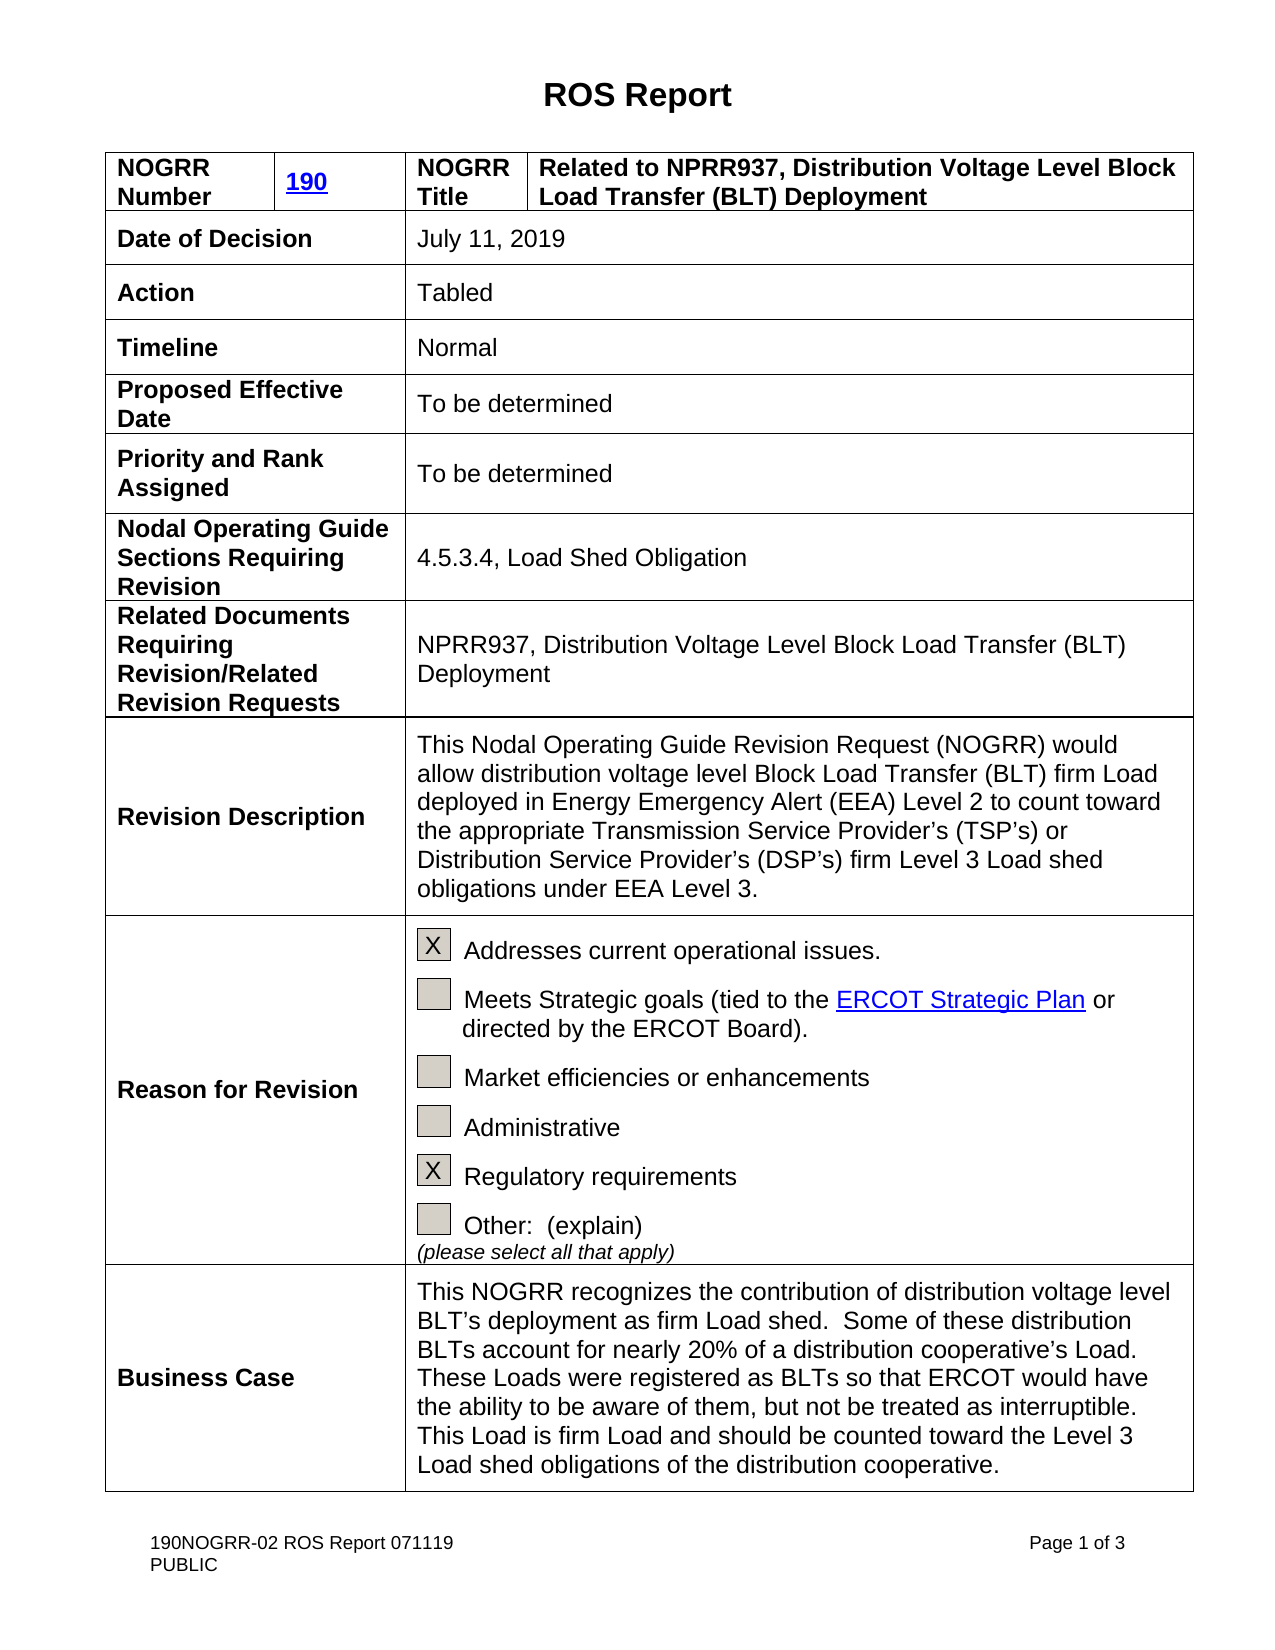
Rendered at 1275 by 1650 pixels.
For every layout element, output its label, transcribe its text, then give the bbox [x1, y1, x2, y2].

table_cell Normal [406, 320, 1193, 374]
table_cell July 11, 2019 [406, 211, 1193, 264]
table_cell To be determined [406, 434, 1193, 513]
table_header NOGRR Number [106, 153, 274, 210]
table_cell Priority and Rank Assigned [106, 434, 405, 513]
table_cell NPRR937, Distribution Voltage Level Block Load Transfer (BLT) Deployment [406, 601, 1193, 716]
table_cell Action [106, 265, 405, 319]
table_cell To be determined [406, 375, 1193, 432]
table_cell Business Case [106, 1265, 405, 1491]
table_header 190 [275, 153, 405, 210]
table_cell This NOGRR recognizes the contribution of distribution voltage level BLT’s deployment as firm Load shed. Some of these distribution BLTs account for nearly 20% of a distribution cooperative’s Load. These Loads were registered as BLTs so that ERCOT would have the ability to be aware of them, but not be treated as interruptible. This Load is firm Load and should be counted toward the Level 3 Load shed obligations of the distribution cooperative. [406, 1265, 1193, 1491]
table_cell Revision Description [106, 718, 405, 915]
table_cell Related Documents Requiring Revision/Related Revision Requests [106, 601, 405, 716]
table_cell Tabled [406, 265, 1193, 319]
table_cell Date of Decision [106, 211, 405, 264]
table_cell Nodal Operating Guide Sections Requiring Revision [106, 514, 405, 600]
table_cell Proposed Effective Date [106, 375, 405, 432]
table_cell Timeline [106, 320, 405, 374]
table_cell Reason for Revision [106, 916, 405, 1264]
table_header NOGRR Title [406, 153, 527, 210]
table_cell 4.5.3.4, Load Shed Obligation [406, 514, 1193, 600]
table_header Related to NPRR937, Distribution Voltage Level Block Load Transfer (BLT) Deployment [528, 153, 1193, 210]
table_cell Addresses current operational issues. Meets Strategic goals (tied to the ERCOT Strategic Plan or directed by the ERCOT Board). Market efficiencies or enhancements Administrative Regulatory requirements Other: (explain) (please select all that apply) [406, 916, 1193, 1264]
table_cell This Nodal Operating Guide Revision Request (NOGRR) would allow distribution voltage level Block Load Transfer (BLT) firm Load deployed in Energy Emergency Alert (EEA) Level 2 to count toward the appropriate Transmission Service Provider’s (TSP’s) or Distribution Service Provider’s (DSP’s) firm Level 3 Load shed obligations under EEA Level 3. [406, 718, 1193, 915]
